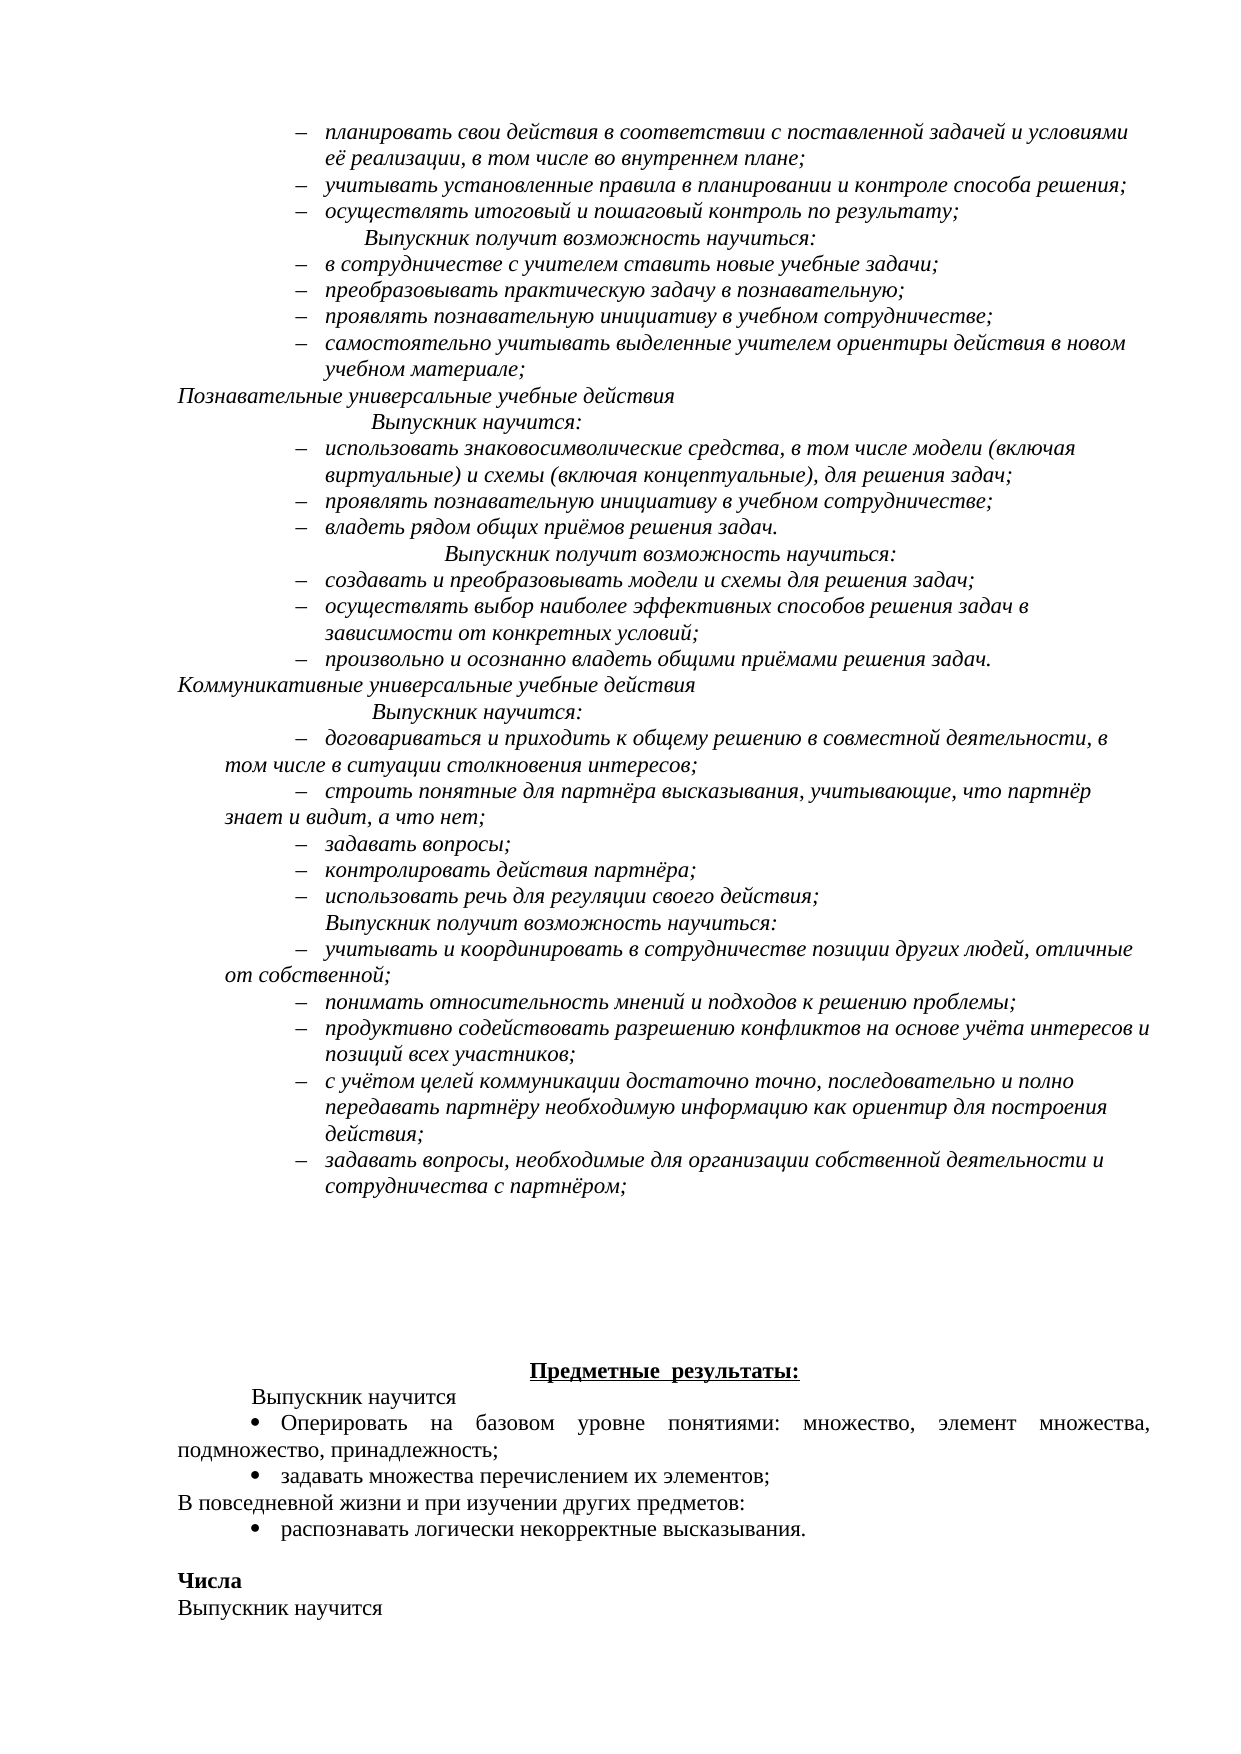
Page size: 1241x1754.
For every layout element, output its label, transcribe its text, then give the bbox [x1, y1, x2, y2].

list владеть рядом общих приёмов решения задач. [295, 513, 1152, 540]
list строить понятные для партнёра высказывания, учитывающие, что партнёр знает и видит, а что нет; [224, 777, 1152, 830]
list планировать свои действия в соответствии с поставленной задачей и условиями её реализации, в том числе во внутреннем плане; [295, 118, 1152, 171]
list использовать знаково­символические средства, в том числе модели (включая виртуальные) и схемы (включая концептуальные), для решения задач; [295, 434, 1152, 487]
list самостоятельно учитывать выделенные учителем ориентиры действия в новом учебном материале; [295, 329, 1152, 382]
list договариваться и приходить к общему решению в совместной деятельности, в том числе в ситуации столкновения интересов; [224, 724, 1152, 777]
text Выпускник получит возможность научиться: [295, 223, 1152, 250]
list проявлять познавательную инициативу в учебном сотрудничестве; [295, 487, 1152, 513]
text Выпускник научится: [251, 408, 1152, 434]
text Выпускник научится: [177, 698, 1152, 724]
text Выпускник научится [177, 1594, 1152, 1620]
text В повседневной жизни и при изучении других предметов: [177, 1488, 1152, 1515]
text Предметные результаты: [177, 1357, 1152, 1383]
list учитывать установленные правила в планировании и контроле способа решения; [295, 171, 1152, 197]
list использовать речь для регуляции своего действия; [224, 882, 1152, 909]
text Выпускник получит возможность научиться: [295, 540, 1152, 566]
list в сотрудничестве с учителем ставить новые учебные задачи; [295, 250, 1152, 276]
list продуктивно содействовать разрешению конфликтов на основе учёта интересов и позиций всех участников; [295, 1014, 1152, 1067]
text Коммуникативные универсальные учебные действия [177, 672, 1152, 698]
text Числа [177, 1568, 1152, 1594]
text Выпускник получит возможность научиться: [325, 909, 1152, 935]
list учитывать и координировать в сотрудничестве позиции других людей, отличные от собственной; [224, 935, 1152, 988]
list понимать относительность мнений и подходов к решению проблемы; [224, 988, 1152, 1014]
list задавать вопросы, необходимые для организации собственной деятельности и сотрудничества с партнёром; [295, 1146, 1152, 1199]
list произвольно и осознанно владеть общими приёмами решения задач. [224, 645, 1152, 672]
list преобразовывать практическую задачу в познавательную; [295, 276, 1152, 303]
list с учётом целей коммуникации достаточно точно, последовательно и полно передавать партнёру необходимую информацию как ориентир для построения действия; [295, 1067, 1152, 1146]
text Познавательные универсальные учебные действия [177, 382, 1152, 408]
list осуществлять итоговый и пошаговый контроль по результату; [295, 197, 1152, 223]
list проявлять познавательную инициативу в учебном сотрудничестве; [295, 303, 1152, 329]
list контролировать действия партнёра; [224, 856, 1152, 882]
list осуществлять выбор наиболее эффективных способов решения задач в зависимости от конкретных условий; [295, 592, 1152, 645]
list Оперировать на базовом уровне понятиями: множество, элемент множества, подмножество, принадлежность; [177, 1409, 1152, 1462]
text Выпускник научится [177, 1383, 1152, 1409]
list задавать множества перечислением их элементов; [177, 1462, 1152, 1488]
list задавать вопросы; [224, 830, 1152, 856]
list распознавать логически некорректные высказывания. [177, 1515, 1152, 1541]
list создавать и преобразовывать модели и схемы для решения задач; [295, 566, 1152, 592]
